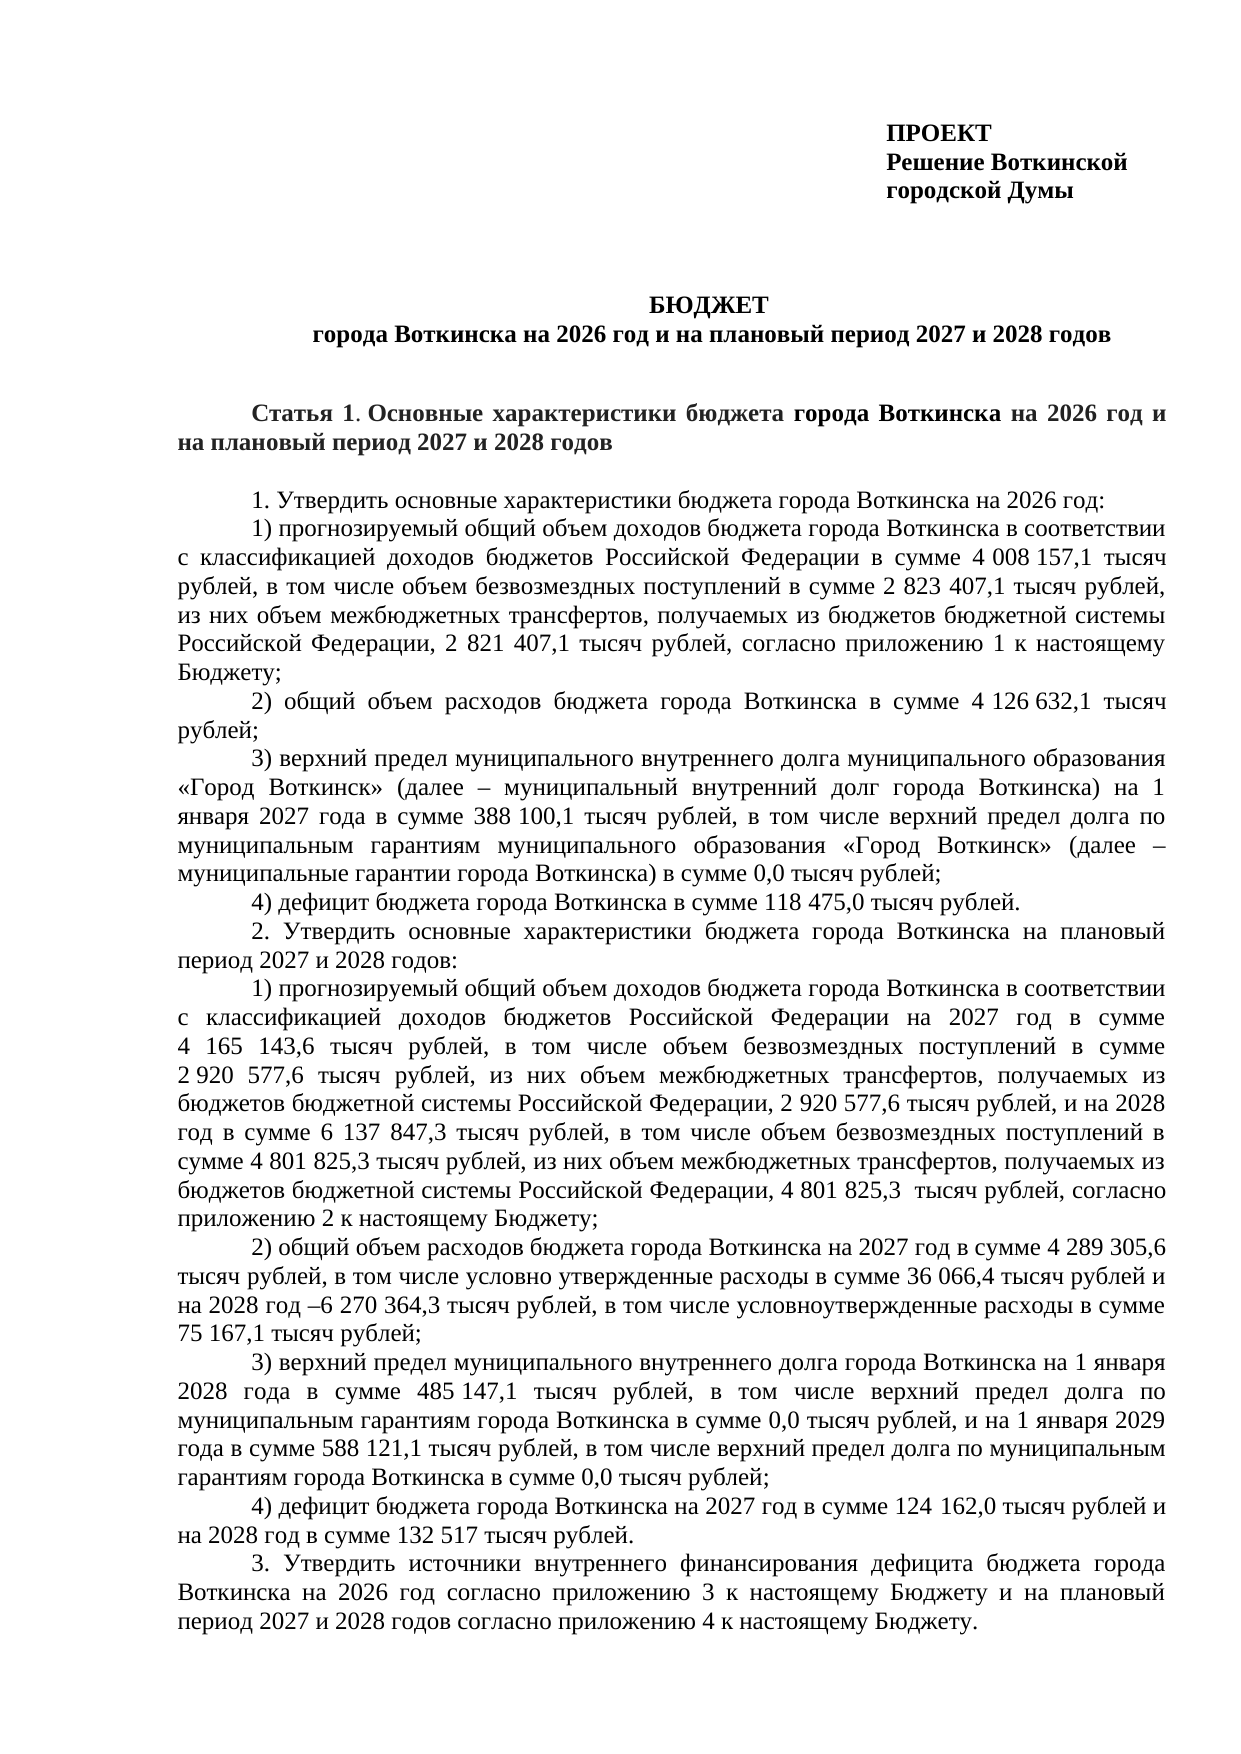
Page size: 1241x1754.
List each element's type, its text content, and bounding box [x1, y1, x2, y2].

text 4) дефицит бюджета города Воткинска в сумме 118 475,0 тысяч рублей. [177, 887, 1167, 916]
text города Воткинска на 2026 год и на плановый период 2027 и 2028 годов [177, 319, 1167, 348]
text 2) общий объем расходов бюджета города Воткинска в сумме 4 126 632,1 тысяч рублей; [177, 686, 1167, 743]
text 3) верхний предел муниципального внутреннего долга муниципального образования «Город Воткинск» (далее – муниципальный внутренний долг города Воткинска) на 1 января 2027 года в сумме 388 100,1 тысяч рублей, в том числе верхний предел долга по муниципальным гарантиям муниципального образования «Город Воткинск» (далее – муниципальные гарантии города Воткинска) в сумме 0,0 тысяч рублей; [177, 743, 1167, 887]
text 3. Утвердить источники внутреннего финансирования дефицита бюджета города Воткинска на 2026 год согласно приложению 3 к настоящему Бюджету и на плановый период 2027 и 2028 годов согласно приложению 4 к настоящему Бюджету. [177, 1548, 1167, 1635]
text Решение Воткинской [886, 147, 1167, 176]
text ПРОЕКТ [886, 118, 1167, 147]
text 1) прогнозируемый общий объем доходов бюджета города Воткинска в соответствии с классификацией доходов бюджетов Российской Федерации в сумме 4 008 157,1 тысяч рублей, в том числе объем безвозмездных поступлений в сумме 2 823 407,1 тысяч рублей, из них объем межбюджетных трансфертов, получаемых из бюджетов бюджетной системы Российской Федерации, 2 821 407,1 тысяч рублей, согласно приложению 1 к настоящему Бюджету; [177, 513, 1167, 686]
text Статья 1. Основные характеристики бюджета города Воткинска на 2026 год и на плановый период 2027 и 2028 годов [177, 398, 1167, 456]
title БЮДЖЕТ [177, 291, 1167, 319]
text 1) прогнозируемый общий объем доходов бюджета города Воткинска в соответствии с классификацией доходов бюджетов Российской Федерации на 2027 год в сумме 4 165 143,6 тысяч рублей, в том числе объем безвозмездных поступлений в сумме 2 920 577,6 тысяч рублей, из них объем межбюджетных трансфертов, получаемых из бюджетов бюджетной системы Российской Федерации, 2 920 577,6 тысяч рублей, и на 2028 год в сумме 6 137 847,3 тысяч рублей, в том числе объем безвозмездных поступлений в сумме 4 801 825,3 тысяч рублей, из них объем межбюджетных трансфертов, получаемых из бюджетов бюджетной системы Российской Федерации, 4 801 825,3 тысяч рублей, согласно приложению 2 к настоящему Бюджету; [177, 973, 1167, 1232]
text 2. Утвердить основные характеристики бюджета города Воткинска на плановый период 2027 и 2028 годов: [177, 916, 1167, 973]
text 2) общий объем расходов бюджета города Воткинска на 2027 год в сумме 4 289 305,6 тысяч рублей, в том числе условно утвержденные расходы в сумме 36 066,4 тысяч рублей и на 2028 год –6 270 364,3 тысяч рублей, в том числе условноутвержденные расходы в сумме 75 167,1 тысяч рублей; [177, 1232, 1167, 1347]
text городской Думы [886, 176, 1167, 204]
text 4) дефицит бюджета города Воткинска на 2027 год в сумме 124 162,0 тысяч рублей и на 2028 год в сумме 132 517 тысяч рублей. [177, 1491, 1167, 1548]
text 1. Утвердить основные характеристики бюджета города Воткинска на 2026 год: [177, 485, 1167, 513]
text 3) верхний предел муниципального внутреннего долга города Воткинска на 1 января 2028 года в сумме 485 147,1 тысяч рублей, в том числе верхний предел долга по муниципальным гарантиям города Воткинска в сумме 0,0 тысяч рублей, и на 1 января 2029 года в сумме 588 121,1 тысяч рублей, в том числе верхний предел долга по муниципальным гарантиям города Воткинска в сумме 0,0 тысяч рублей; [177, 1347, 1167, 1491]
